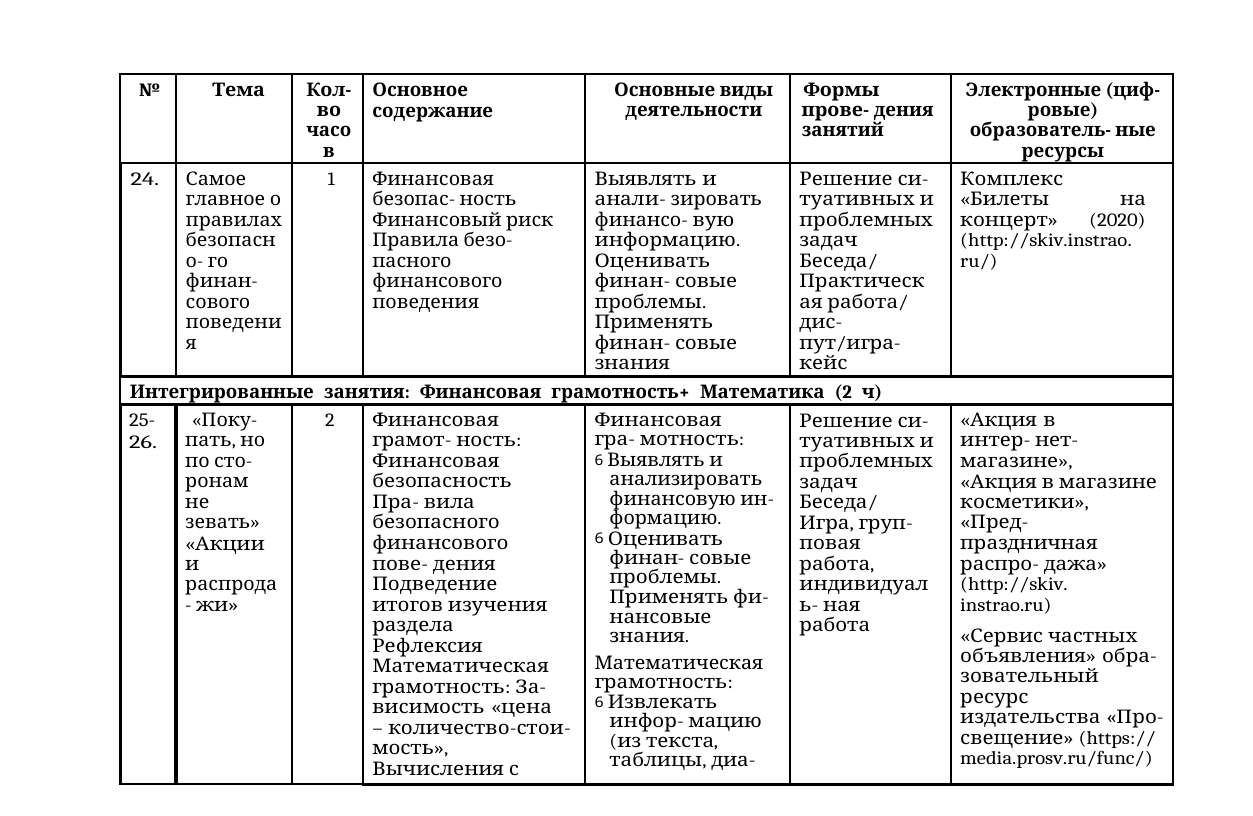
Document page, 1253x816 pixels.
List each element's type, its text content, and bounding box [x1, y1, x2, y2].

table_header Формы прове- дения занятий [791, 75, 950, 162]
table_cell Интегрированные занятия: Финансовая грамотность+ Математика (2 ч) [121, 378, 1172, 403]
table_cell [586, 406, 789, 783]
table_cell Финансовая безопас- ность Финансовый риск Правила безо- пасного финансового поведения [364, 164, 584, 374]
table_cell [791, 406, 950, 783]
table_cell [952, 406, 1172, 783]
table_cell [364, 406, 584, 783]
table_cell 1 [293, 164, 362, 374]
table_cell 2 [293, 406, 362, 783]
table_cell 25- 26. [122, 406, 174, 783]
table_cell 24. [122, 164, 175, 374]
table_header Основное содержание [364, 75, 584, 162]
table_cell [178, 406, 291, 783]
table_header Кол- во часов [293, 75, 362, 162]
table_header № [121, 75, 175, 162]
table_header Основные виды деятельности [586, 75, 789, 162]
table_header Тема [177, 75, 291, 162]
table_cell Решение си- туативных и проблемных задач Беседа/ Практическая работа/ дис- пут/игра-кейс [791, 164, 950, 374]
table_header Электронные (циф- ровые) образователь- ные ресурсы [952, 75, 1172, 162]
table_cell Самое главное о правилах безопасно- го финан- сового поведения [177, 164, 291, 374]
table_cell Выявлять и анали- зировать финансо- вую информацию. Оценивать финан- совые проблемы. Применять финан- совые знания [586, 164, 789, 374]
table_cell Комплекс «Билеты на концерт» (2020) (http://skiv.instrao. ru/) [952, 164, 1172, 374]
